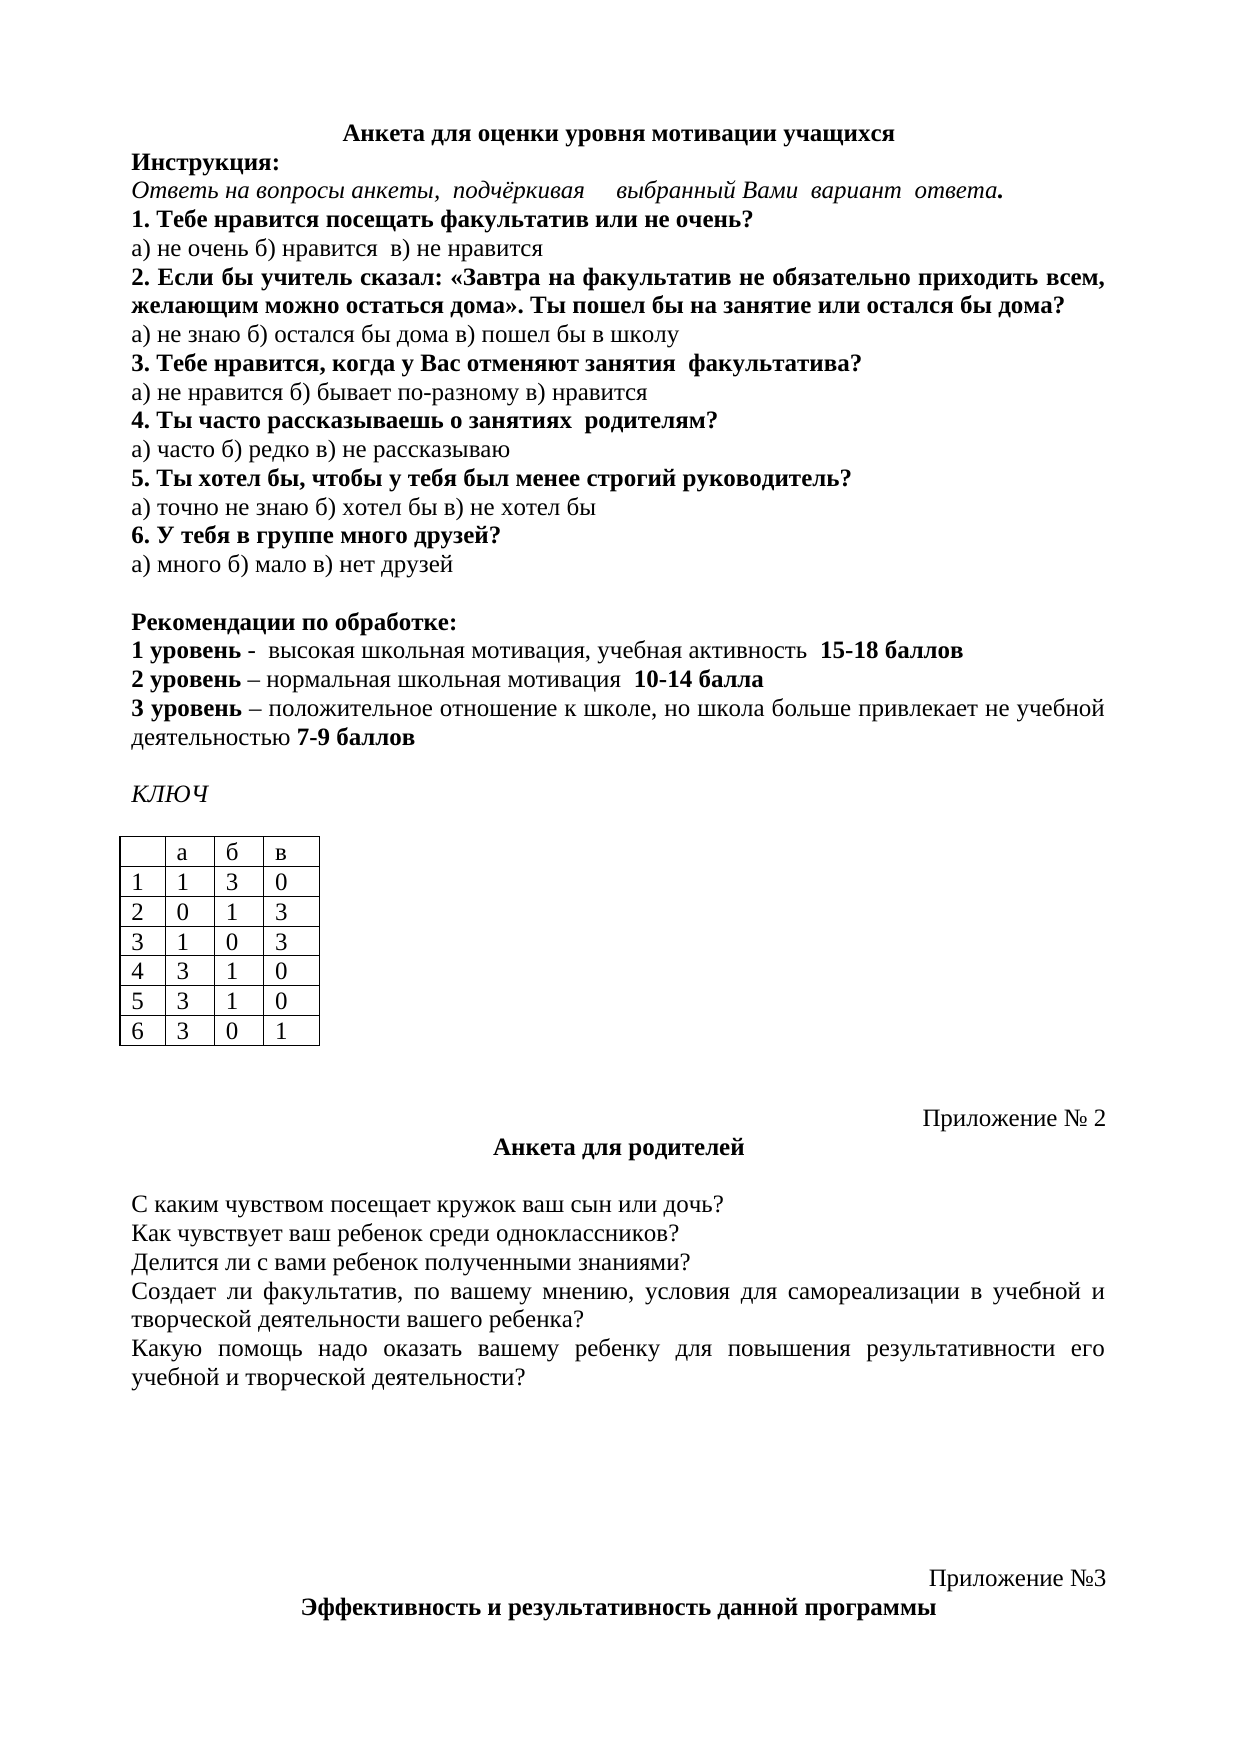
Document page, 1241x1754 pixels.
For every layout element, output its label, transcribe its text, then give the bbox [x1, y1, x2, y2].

table_cell 1 [215, 897, 263, 926]
table_header а [166, 837, 214, 866]
text 6. У тебя в группе много друзей? [131, 521, 1106, 549]
table_cell 4 [121, 956, 165, 985]
table_cell 3 [166, 1016, 214, 1045]
text Как чувствует ваш ребенок среди одноклассников? [131, 1218, 1106, 1247]
table_cell 0 [215, 1016, 263, 1045]
table_header [121, 837, 165, 866]
table_cell 1 [215, 956, 263, 985]
text а) не знаю б) остался бы дома в) пошел бы в школу [131, 319, 1106, 348]
text а) точно не знаю б) хотел бы в) не хотел бы [131, 492, 1106, 521]
table_cell 3 [166, 956, 214, 985]
table_cell 0 [264, 867, 319, 896]
table_cell 0 [264, 986, 319, 1015]
table_cell 0 [166, 897, 214, 926]
table_header б [215, 837, 263, 866]
table_cell 2 [121, 897, 165, 926]
table_cell 3 [264, 897, 319, 926]
table_cell 6 [121, 1016, 165, 1045]
table_cell 3 [166, 986, 214, 1015]
text Какую помощь надо оказать вашему ребенку для повышения результативности его учебной и творческой деятельности? [131, 1333, 1106, 1391]
text 1. Тебе нравится посещать факультатив или не очень? [131, 204, 1106, 233]
text Делится ли с вами ребенок полученными знаниями? [131, 1247, 1106, 1276]
text а) много б) мало в) нет друзей [131, 549, 1106, 578]
text 2 уровень – нормальная школьная мотивация 10-14 балла [131, 664, 1106, 693]
text а) не очень б) нравится в) не нравится [131, 233, 1106, 262]
table_cell 1 [215, 986, 263, 1015]
table_cell 1 [264, 1016, 319, 1045]
table_cell 1 [166, 927, 214, 955]
table_cell 1 [166, 867, 214, 896]
text 3. Тебе нравится, когда у Вас отменяют занятия факультатива? [131, 348, 1106, 377]
text 5. Ты хотел бы, чтобы у тебя был менее строгий руководитель? [131, 463, 1106, 492]
text 1 уровень - высокая школьная мотивация, учебная активность 15-18 баллов [131, 636, 1106, 664]
text 4. Ты часто рассказываешь о занятиях родителям? [131, 406, 1106, 434]
text Приложение № 2 [131, 1103, 1106, 1132]
table_cell 3 [121, 927, 165, 955]
text а) часто б) редко в) не рассказываю [131, 434, 1106, 463]
text 2. Если бы учитель сказал: «Завтра на факультатив не обязательно приходить всем, желающим можно остаться дома». Ты пошел бы на занятие или остался бы дома? [131, 262, 1106, 319]
text Создает ли факультатив, по вашему мнению, условия для самореализации в учебной и творческой деятельности вашего ребенка? [131, 1276, 1106, 1333]
text Анкета для оценки уровня мотивации учащихся [131, 118, 1106, 147]
text Анкета для родителей [131, 1132, 1106, 1161]
table_cell 3 [264, 927, 319, 955]
text Ответь на вопросы анкеты, подчёркивая выбранный Вами вариант ответа. [131, 176, 1106, 204]
table_header в [264, 837, 319, 866]
table_cell 0 [264, 956, 319, 985]
table_cell 1 [121, 867, 165, 896]
text КЛЮЧ [131, 779, 1106, 807]
text 3 уровень – положительное отношение к школе, но школа больше привлекает не учебной деятельностью 7-9 баллов [131, 693, 1106, 751]
text Эффективность и результативность данной программы [131, 1592, 1106, 1621]
text а) не нравится б) бывает по-разному в) нравится [131, 377, 1106, 406]
table_cell 0 [215, 927, 263, 955]
table_cell 5 [121, 986, 165, 1015]
table_cell 3 [215, 867, 263, 896]
text Рекомендации по обработке: [131, 607, 1106, 636]
text Приложение №3 [131, 1563, 1106, 1592]
text Инструкция: [131, 147, 1106, 176]
text С каким чувством посещает кружок ваш сын или дочь? [131, 1189, 1106, 1218]
